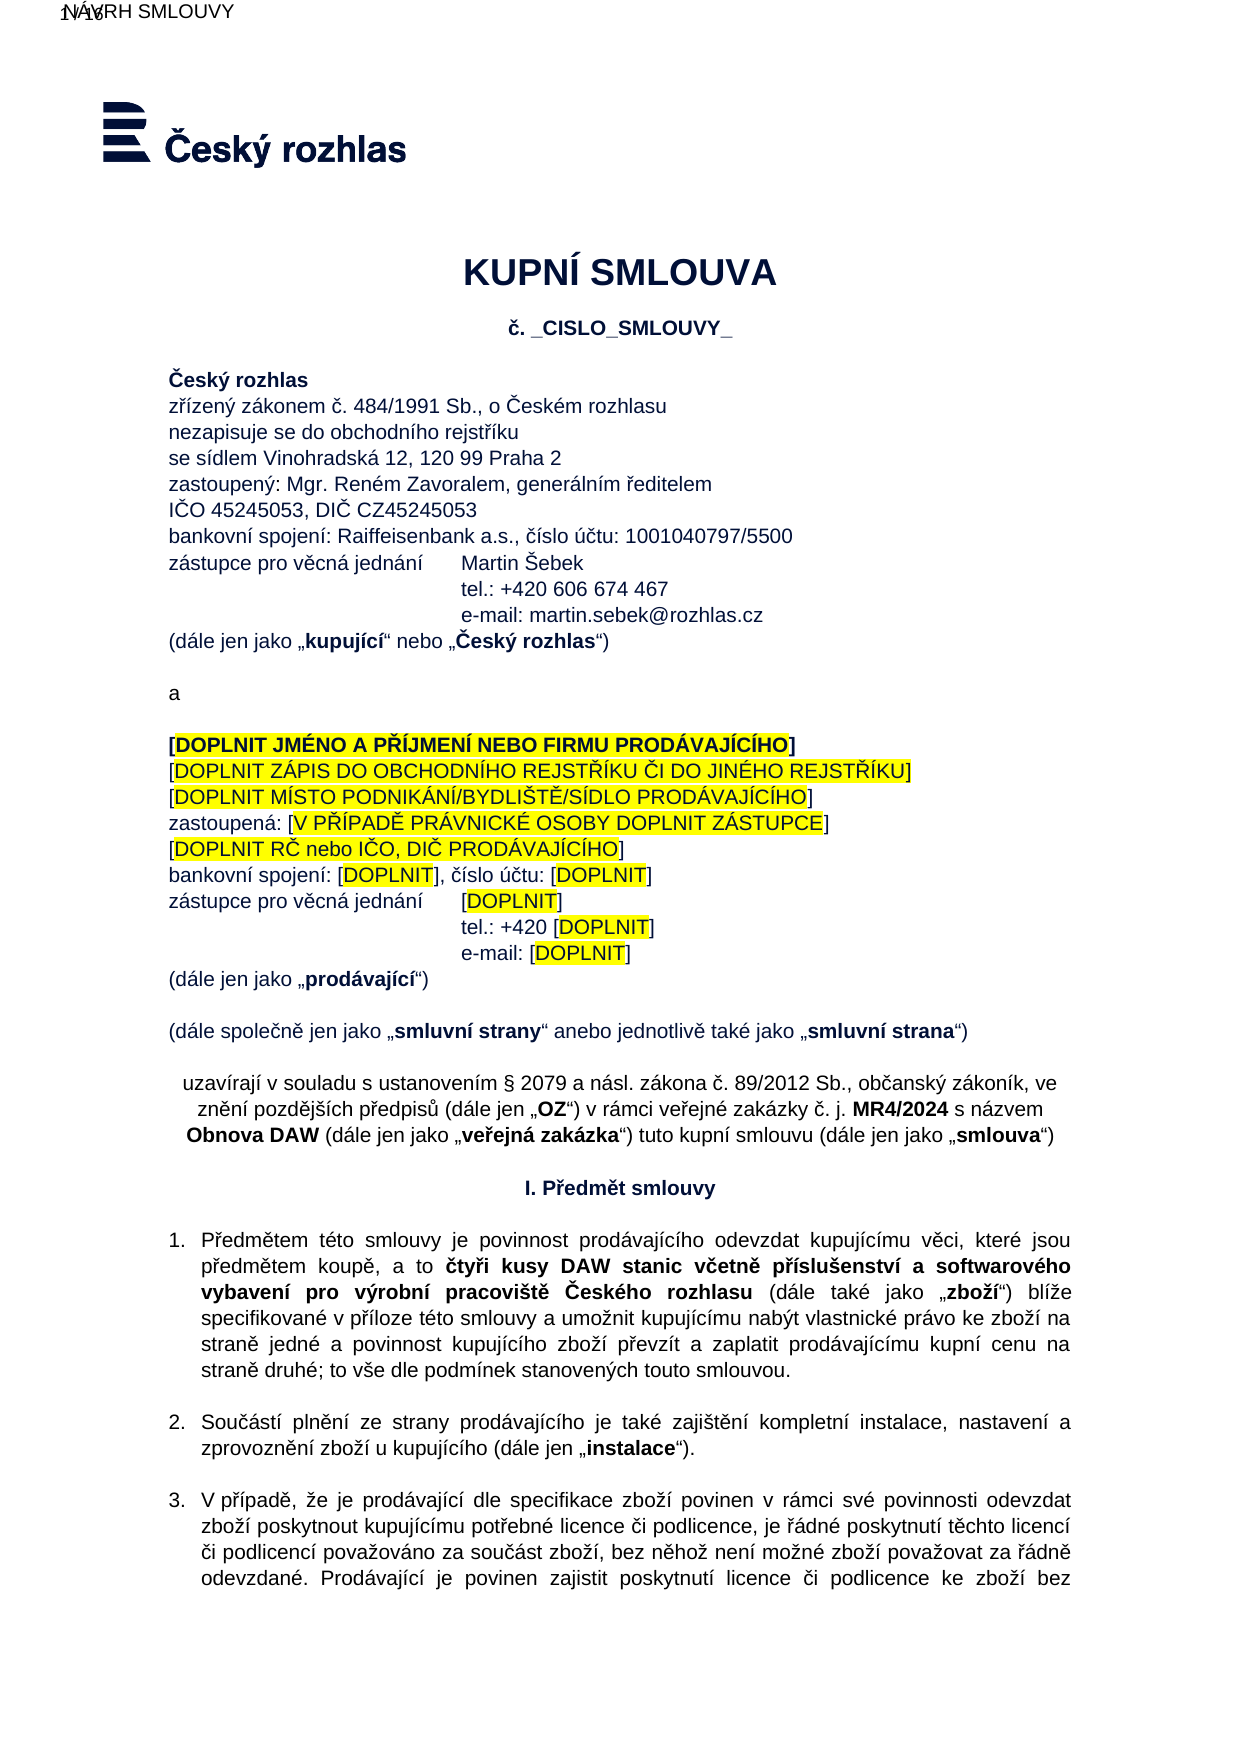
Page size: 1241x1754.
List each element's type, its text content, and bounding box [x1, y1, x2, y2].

text uzavírají v souladu s ustanovením § 2079 a násl. zákona č. 89/2012 Sb., občanský zákoník, ve znění pozdějších předpisů (dále jen „OZ“) v rámci veřejné zakázky č. j. MR4/2024 s názvem Obnova DAW (dále jen jako „veřejná zakázka“) tuto kupní smlouvu (dále jen jako „smlouva“) [168, 1070, 1072, 1148]
text zastoupená: [V PŘÍPADĚ PRÁVNICKÉ OSOBY DOPLNIT ZÁSTUPCE] [168, 809, 1072, 836]
picture [103, 102, 406, 168]
subtitle Předmět smlouvy [168, 1174, 1072, 1200]
text Český rozhlas [168, 367, 1072, 393]
text [DOPLNIT MÍSTO PODNIKÁNÍ/BYDLIŠTĚ/SÍDLO PRODÁVAJÍCÍHO] [168, 783, 1072, 809]
text zástupce pro věcná jednání [DOPLNIT] [168, 888, 1072, 914]
list Předmětem této smlouvy je povinnost prodávajícího odevzdat kupujícímu věci, které jsou předmětem koupě, a to čtyři kusy DAW stanic včetně příslušenství a softwarového vybavení pro výrobní pracoviště Českého rozhlasu (dále také jako „zboží“) blíže specifikované v příloze této smlouvy a umožnit kupujícímu nabýt vlastnické právo ke zboží na straně jedné a povinnost kupujícího zboží převzít a zaplatit prodávajícímu kupní cenu na straně druhé; to vše dle podmínek stanovených touto smlouvou. [168, 1226, 1072, 1382]
text zástupce pro věcná jednání Martin Šebek [168, 549, 1072, 575]
text bankovní spojení: Raiffeisenbank a.s., číslo účtu: 1001040797/5500 [168, 523, 1072, 549]
text e-mail: [DOPLNIT] [168, 940, 1072, 966]
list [168, 1487, 1072, 1591]
title KUPNÍ SMLOUVA [168, 250, 1072, 294]
text se sídlem Vinohradská 12, 120 99 Praha 2 [168, 445, 1072, 471]
text e-mail: martin.sebek@rozhlas.cz [168, 601, 1072, 627]
text (dále jen jako „kupující“ nebo „Český rozhlas“) [168, 627, 1072, 653]
text IČO 45245053, DIČ CZ45245053 [168, 497, 1072, 523]
text č. _CISLO_SMLOUVY_ [168, 315, 1072, 341]
text [DOPLNIT JMÉNO A PŘÍJMENÍ NEBO FIRMU PRODÁVAJÍCÍHO] [168, 731, 1072, 757]
list Součástí plnění ze strany prodávajícího je také zajištění kompletní instalace, nastavení a zprovoznění zboží u kupujícího (dále jen „instalace“). [168, 1408, 1072, 1461]
text a [168, 679, 1072, 705]
text zřízený zákonem č. 484/1991 Sb., o Českém rozhlasu [168, 393, 1072, 419]
text tel.: +420 [DOPLNIT] [168, 914, 1072, 940]
text [DOPLNIT ZÁPIS DO OBCHODNÍHO REJSTŘÍKU ČI DO JINÉHO REJSTŘÍKU] [168, 757, 1072, 783]
text tel.: +420 606 674 467 [168, 575, 1072, 601]
text [DOPLNIT RČ nebo IČO, DIČ PRODÁVAJÍCÍHO] [168, 836, 1072, 862]
text (dále jen jako „prodávající“) [168, 966, 1072, 992]
text (dále společně jen jako „smluvní strany“ anebo jednotlivě také jako „smluvní strana“) [168, 1018, 1072, 1044]
text bankovní spojení: [DOPLNIT], číslo účtu: [DOPLNIT] [168, 862, 1072, 888]
text nezapisuje se do obchodního rejstříku [168, 419, 1072, 445]
text zastoupený: Mgr. Reném Zavoralem, generálním ředitelem [168, 471, 1072, 497]
